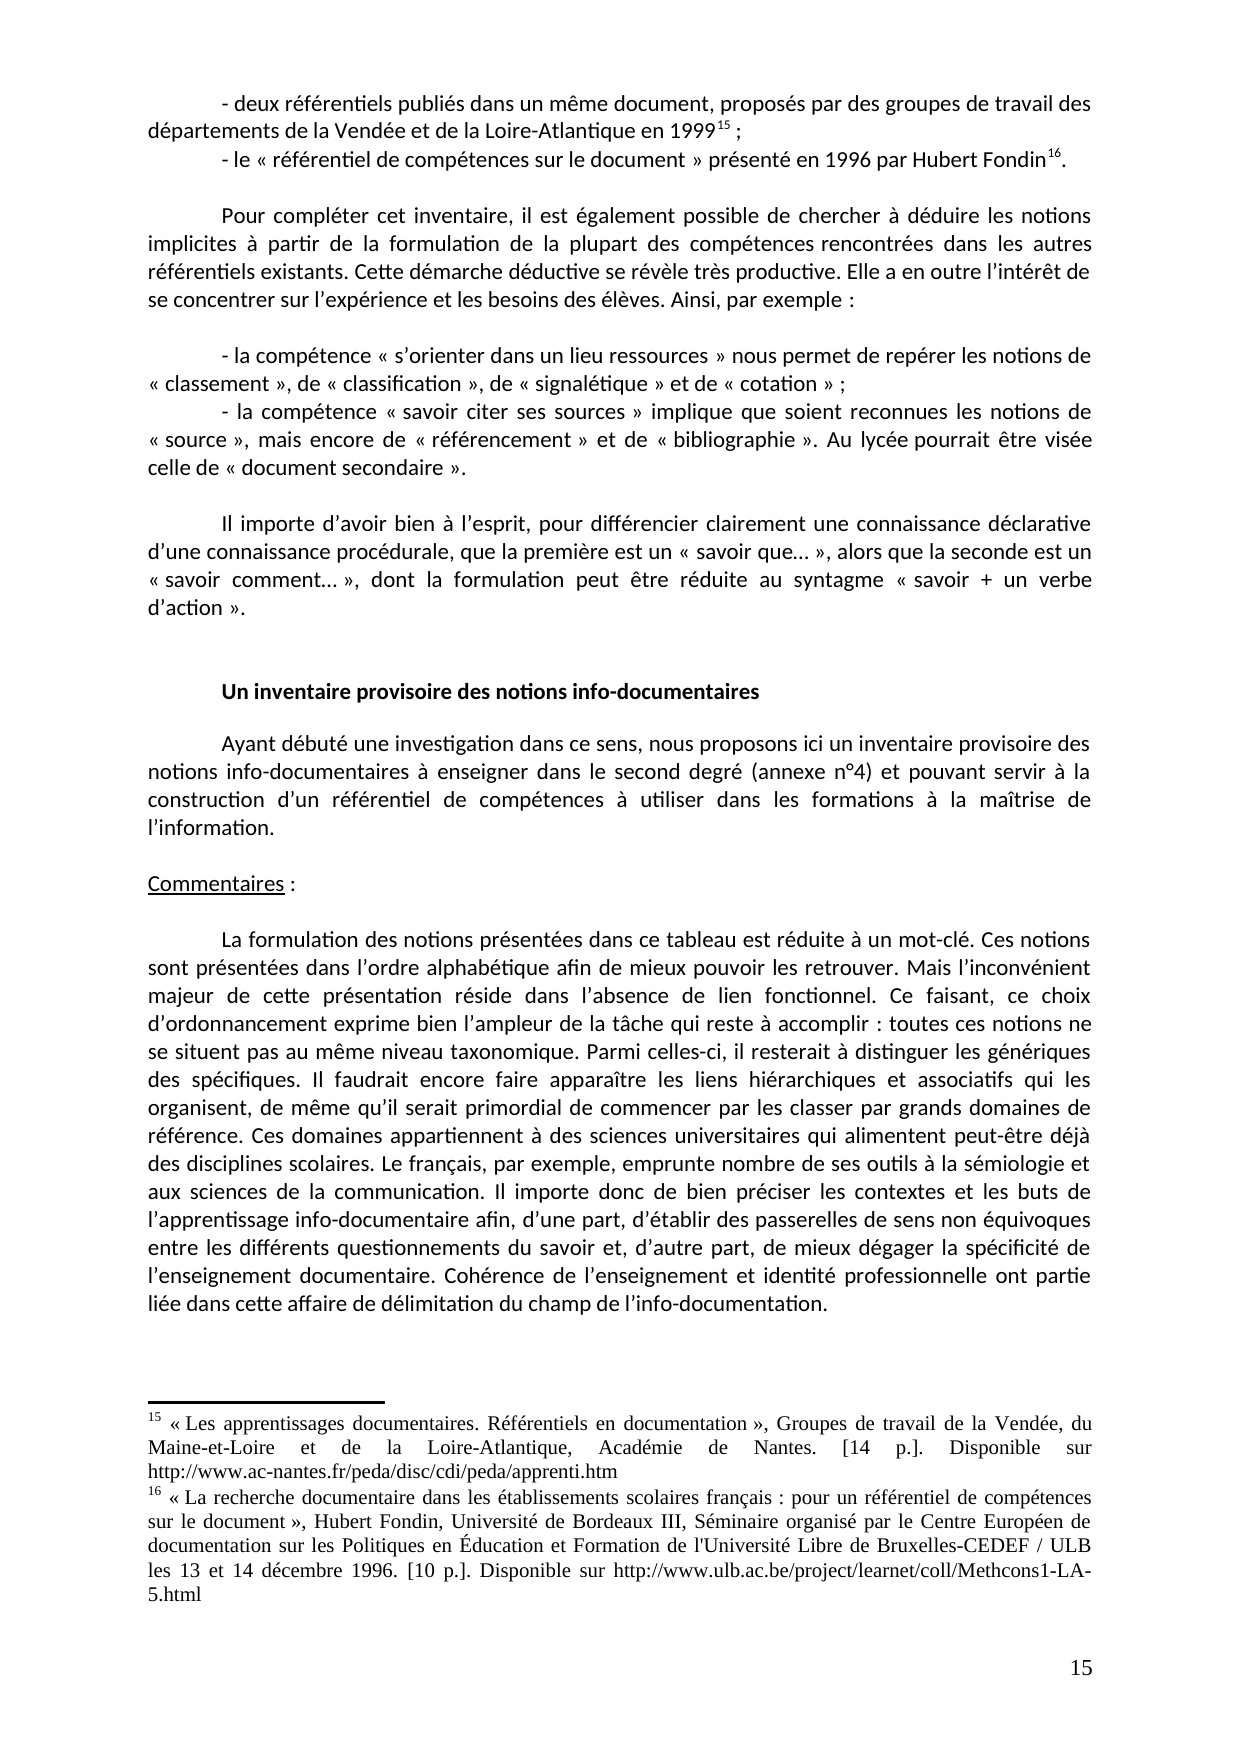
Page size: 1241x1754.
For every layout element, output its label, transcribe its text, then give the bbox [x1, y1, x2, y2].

text - deux référentiels publiés dans un même document, proposés par des groupes de travail des départements de la Vendée et de la Loire-Atlantique en 1999 ; [148, 89, 1092, 145]
text - la compétence « savoir citer ses sources » implique que soient reconnues les notions de « source », mais encore de « référencement » et de « bibliographie ». Au lycée pourrait être visée celle de « document secondaire ». [148, 397, 1092, 481]
text Ayant débuté une investigation dans ce sens, nous proposons ici un inventaire provisoire des notions info-documentaires à enseigner dans le second degré (annexe n°4) et pouvant servir à la construction d’un référentiel de compétences à utiliser dans les formations à la maîtrise de l’information. [148, 729, 1092, 841]
text - le « référentiel de compétences sur le document » présenté en 1996 par Hubert Fondin. [148, 145, 1092, 173]
text Il importe d’avoir bien à l’esprit, pour différencier clairement une connaissance déclarative d’une connaissance procédurale, que la première est un « savoir que… », alors que la seconde est un « savoir comment… », dont la formulation peut être réduite au syntagme « savoir + un verbe d’action ». [148, 509, 1092, 621]
text - la compétence « s’orienter dans un lieu ressources » nous permet de repérer les notions de « classement », de « classification », de « signalétique » et de « cotation » ; [148, 341, 1092, 397]
text Un inventaire provisoire des notions info-documentaires [148, 677, 1092, 705]
text Pour compléter cet inventaire, il est également possible de chercher à déduire les notions implicites à partir de la formulation de la plupart des compétences rencontrées dans les autres référentiels existants. Cette démarche déductive se révèle très productive. Elle a en outre l’intérêt de se concentrer sur l’expérience et les besoins des élèves. Ainsi, par exemple : [148, 201, 1092, 313]
text La formulation des notions présentées dans ce tableau est réduite à un mot-clé. Ces notions sont présentées dans l’ordre alphabétique afin de mieux pouvoir les retrouver. Mais l’inconvénient majeur de cette présentation réside dans l’absence de lien fonctionnel. Ce faisant, ce choix d’ordonnancement exprime bien l’ampleur de la tâche qui reste à accomplir : toutes ces notions ne se situent pas au même niveau taxonomique. Parmi celles-ci, il resterait à distinguer les génériques des spécifiques. Il faudrait encore faire apparaître les liens hiérarchiques et associatifs qui les organisent, de même qu’il serait primordial de commencer par les classer par grands domaines de référence. Ces domaines appartiennent à des sciences universitaires qui alimentent peut-être déjà des disciplines scolaires. Le français, par exemple, emprunte nombre de ses outils à la sémiologie et aux sciences de la communication. Il importe donc de bien préciser les contextes et les buts de l’apprentissage info-documentaire afin, d’une part, d’établir des passerelles de sens non équivoques entre les différents questionnements du savoir et, d’autre part, de mieux dégager la spécificité de l’enseignement documentaire. Cohérence de l’enseignement et identité professionnelle ont partie liée dans cette affaire de délimitation du champ de l’info-documentation. [148, 925, 1092, 1318]
text Commentaires : [148, 869, 1092, 897]
